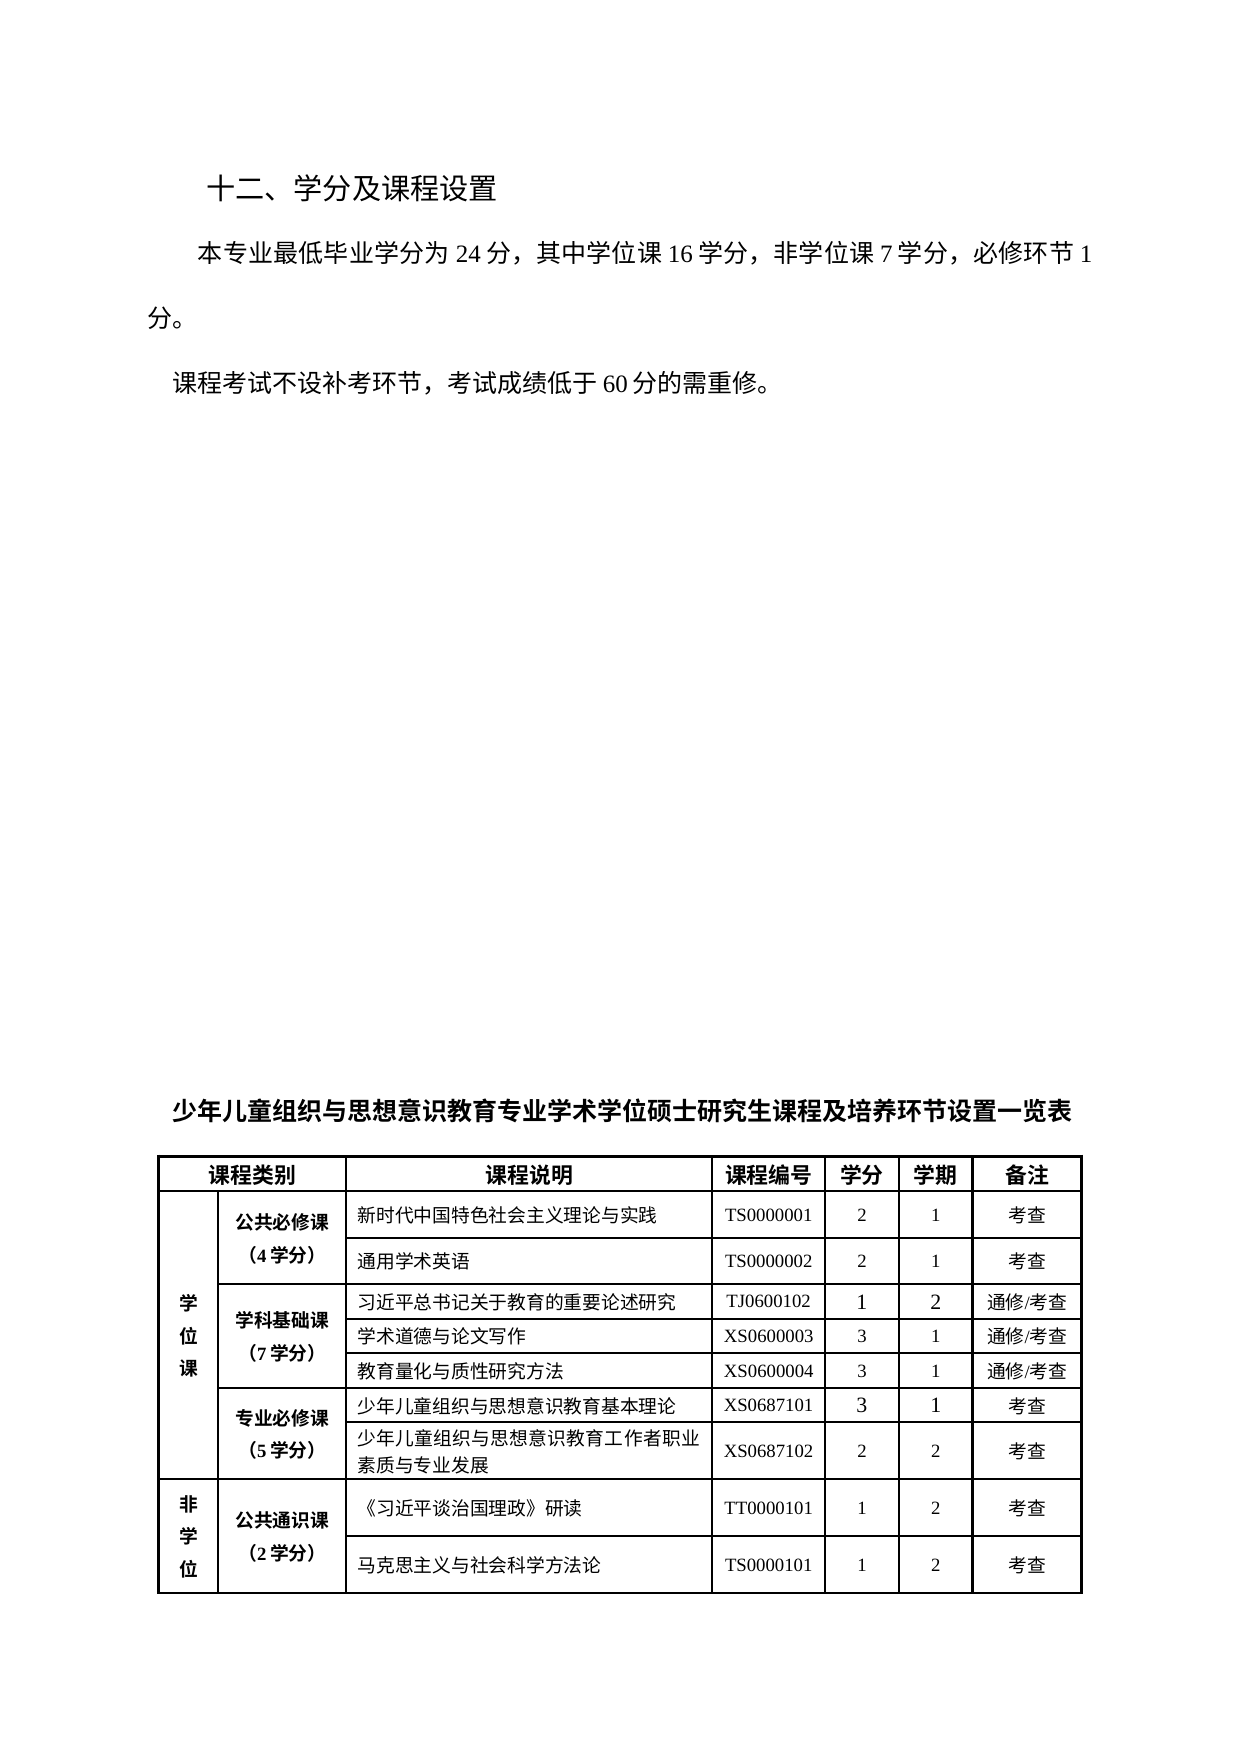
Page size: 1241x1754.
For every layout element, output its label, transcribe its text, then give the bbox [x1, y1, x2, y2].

table_cell 通修/考查 [974, 1354, 1080, 1387]
text 少年儿童组织与思想意识教育专业学术学位硕士研究生课程及培养环节设置一览表 [148, 1077, 1093, 1142]
table_cell 3 [826, 1320, 898, 1352]
table_cell 1 [900, 1354, 971, 1387]
table_cell 学术道德与论文写作 [347, 1320, 711, 1352]
table_cell 公共必修课 （4学分） [219, 1192, 345, 1283]
table_cell TS0000101 [713, 1537, 824, 1592]
table_cell 公共通识课 （2学分） [219, 1480, 345, 1592]
table_cell 考查 [974, 1480, 1080, 1535]
table_cell 少年儿童组织与思想意识教育基本理论 [347, 1389, 711, 1421]
table_cell 考查 [974, 1389, 1080, 1421]
table_cell 新时代中国特色社会主义理论与实践 [347, 1192, 711, 1237]
table_cell 少年儿童组织与思想意识教育工作者职业素质与专业发展 [347, 1423, 711, 1478]
table_cell 1 [826, 1480, 898, 1535]
table_cell 考查 [974, 1192, 1080, 1237]
table_cell 1 [900, 1389, 971, 1421]
table_cell TS0000002 [713, 1239, 824, 1283]
table_cell 2 [826, 1239, 898, 1283]
table_cell 2 [900, 1480, 971, 1535]
table_cell 2 [826, 1192, 898, 1237]
table_cell 通修/考查 [974, 1285, 1080, 1317]
table_cell TS0000001 [713, 1192, 824, 1237]
table_cell 通修/考查 [974, 1320, 1080, 1352]
table_cell 2 [826, 1423, 898, 1478]
table_cell 习近平总书记关于教育的重要论述研究 [347, 1285, 711, 1317]
table_cell XS0600004 [713, 1354, 824, 1387]
text 本专业最低毕业学分为24分，其中学位课16学分，非学位课7学分，必修环节1分。 [148, 219, 1093, 349]
table_cell 教育量化与质性研究方法 [347, 1354, 711, 1387]
table_header 课程说明 [347, 1158, 711, 1190]
table_cell 3 [826, 1389, 898, 1421]
table_cell TT0000101 [713, 1480, 824, 1535]
table_cell 考查 [974, 1239, 1080, 1283]
table_cell 1 [826, 1285, 898, 1317]
table_cell 马克思主义与社会科学方法论 [347, 1537, 711, 1592]
table_header 课程类别 [160, 1158, 345, 1190]
text 十二、学分及课程设置 [148, 154, 1093, 219]
table_cell XS0600003 [713, 1320, 824, 1352]
table_cell 1 [900, 1320, 971, 1352]
table_cell XS0687102 [713, 1423, 824, 1478]
table_header 学期 [900, 1158, 971, 1190]
table_cell 2 [900, 1285, 971, 1317]
table_cell TJ0600102 [713, 1285, 824, 1317]
table_cell 2 [900, 1537, 971, 1592]
table_cell 学科基础课 （7学分） [219, 1285, 345, 1387]
table_cell 2 [900, 1423, 971, 1478]
table_cell 3 [826, 1354, 898, 1387]
table_cell 学位课 [160, 1192, 217, 1478]
table_header 课程编号 [713, 1158, 824, 1190]
table_cell 通用学术英语 [347, 1239, 711, 1283]
table_cell 专业必修课 （5学分） [219, 1389, 345, 1478]
table_cell XS0687101 [713, 1389, 824, 1421]
table_cell 《习近平谈治国理政》研读 [347, 1480, 711, 1535]
table_cell 非学位课 [160, 1480, 217, 1592]
table_cell 1 [900, 1192, 971, 1237]
table_cell 1 [826, 1537, 898, 1592]
table_header 学分 [826, 1158, 898, 1190]
text 课程考试不设补考环节，考试成绩低于60分的需重修。 [148, 349, 1093, 414]
table_cell 1 [900, 1239, 971, 1283]
table_cell 考查 [974, 1423, 1080, 1478]
table_cell 考查 [974, 1537, 1080, 1592]
table_header 备注 [974, 1158, 1080, 1190]
